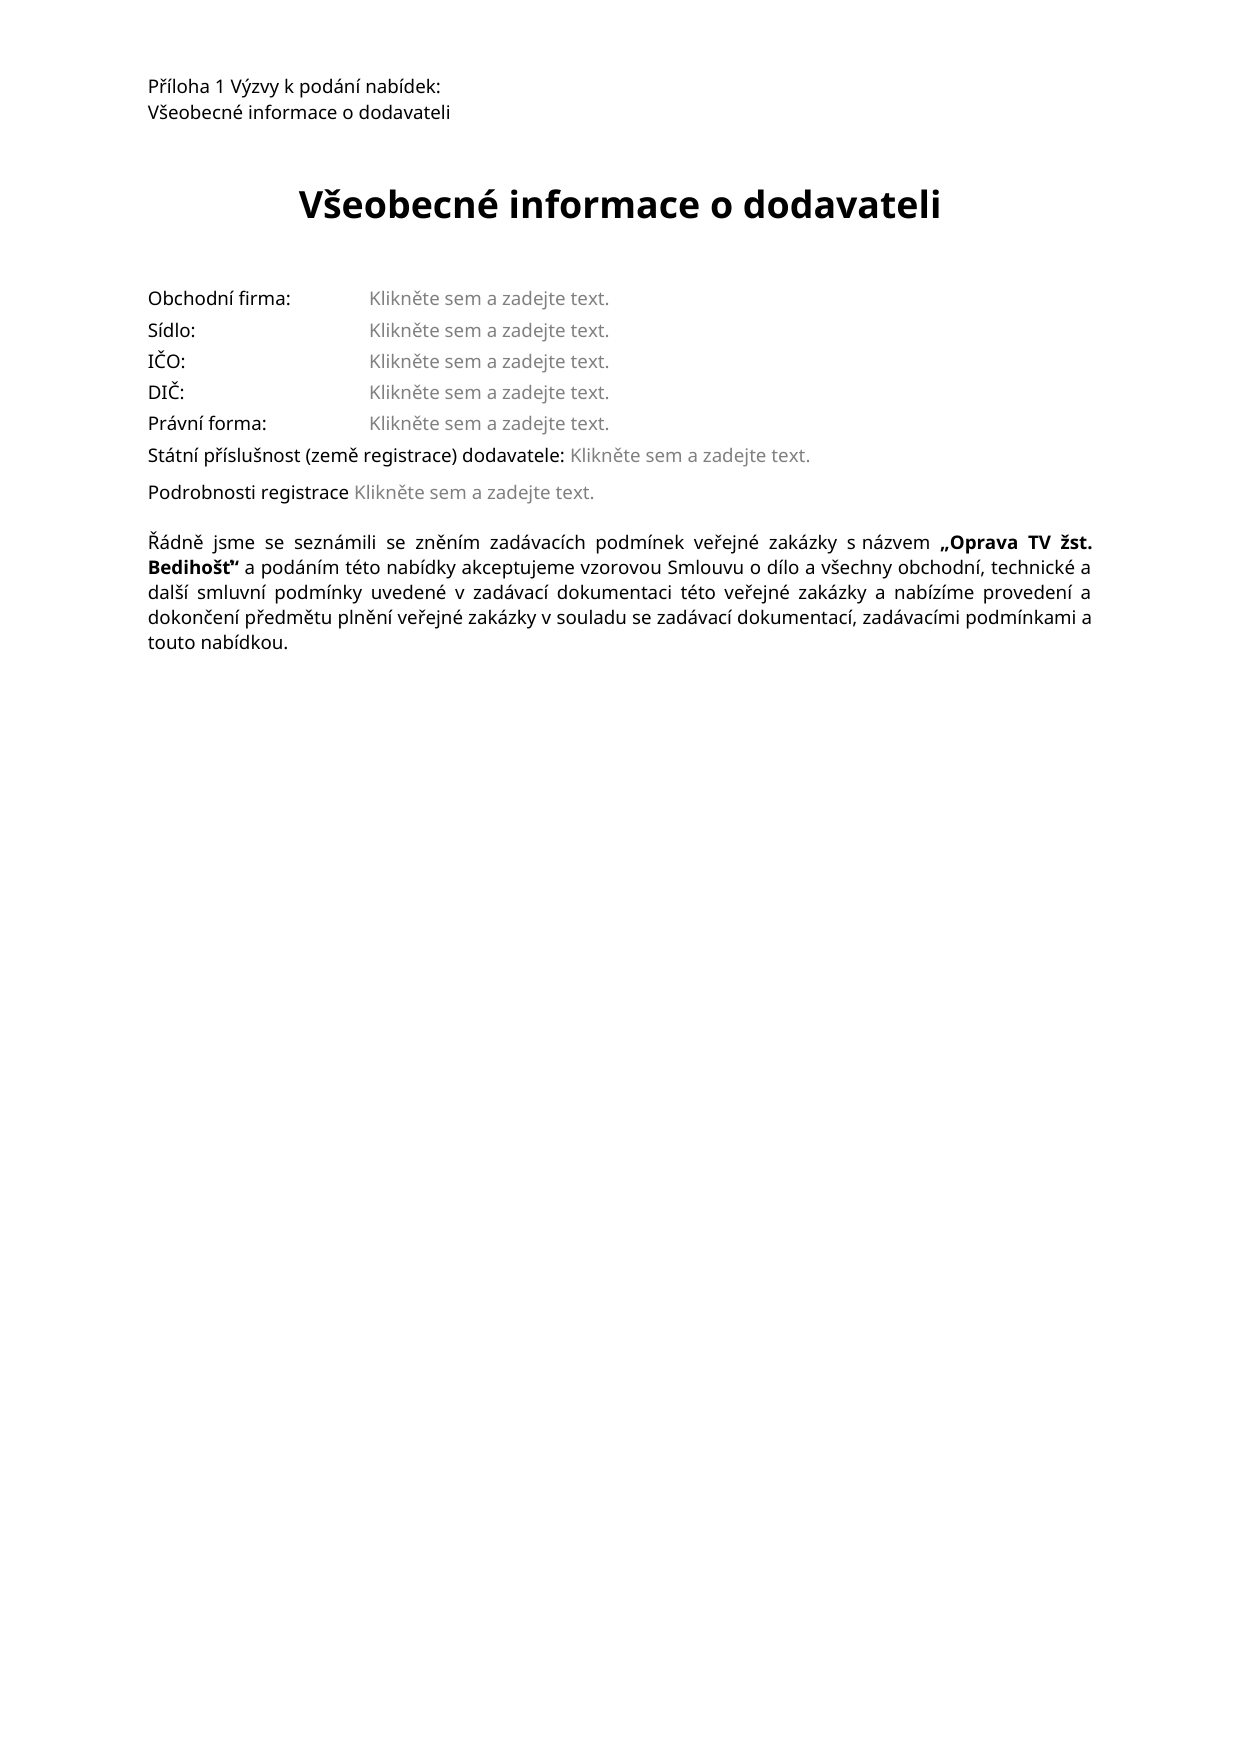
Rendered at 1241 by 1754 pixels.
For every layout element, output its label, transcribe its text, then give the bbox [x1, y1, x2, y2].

text Státní příslušnost (země registrace) dodavatele: [148, 442, 1093, 467]
text Právní forma: [148, 411, 1093, 436]
title Všeobecné informace o dodavateli [148, 178, 1093, 229]
text Obchodní firma: [148, 286, 1093, 311]
text Podrobnosti registrace [148, 479, 1093, 504]
text Řádně jsme se seznámili se zněním zadávacích podmínek veřejné zakázky s názvem „Oprava TV žst. Bedihošť“ a podáním této nabídky akceptujeme vzorovou Smlouvu o dílo a všechny obchodní, technické a další smluvní podmínky uvedené v zadávací dokumentaci této veřejné zakázky a nabízíme provedení a dokončení předmětu plnění veřejné zakázky v souladu se zadávací dokumentací, zadávacími podmínkami a touto nabídkou. [148, 529, 1093, 654]
text IČO: [148, 348, 1093, 373]
text DIČ: [148, 379, 1093, 404]
text Sídlo: [148, 317, 1093, 342]
